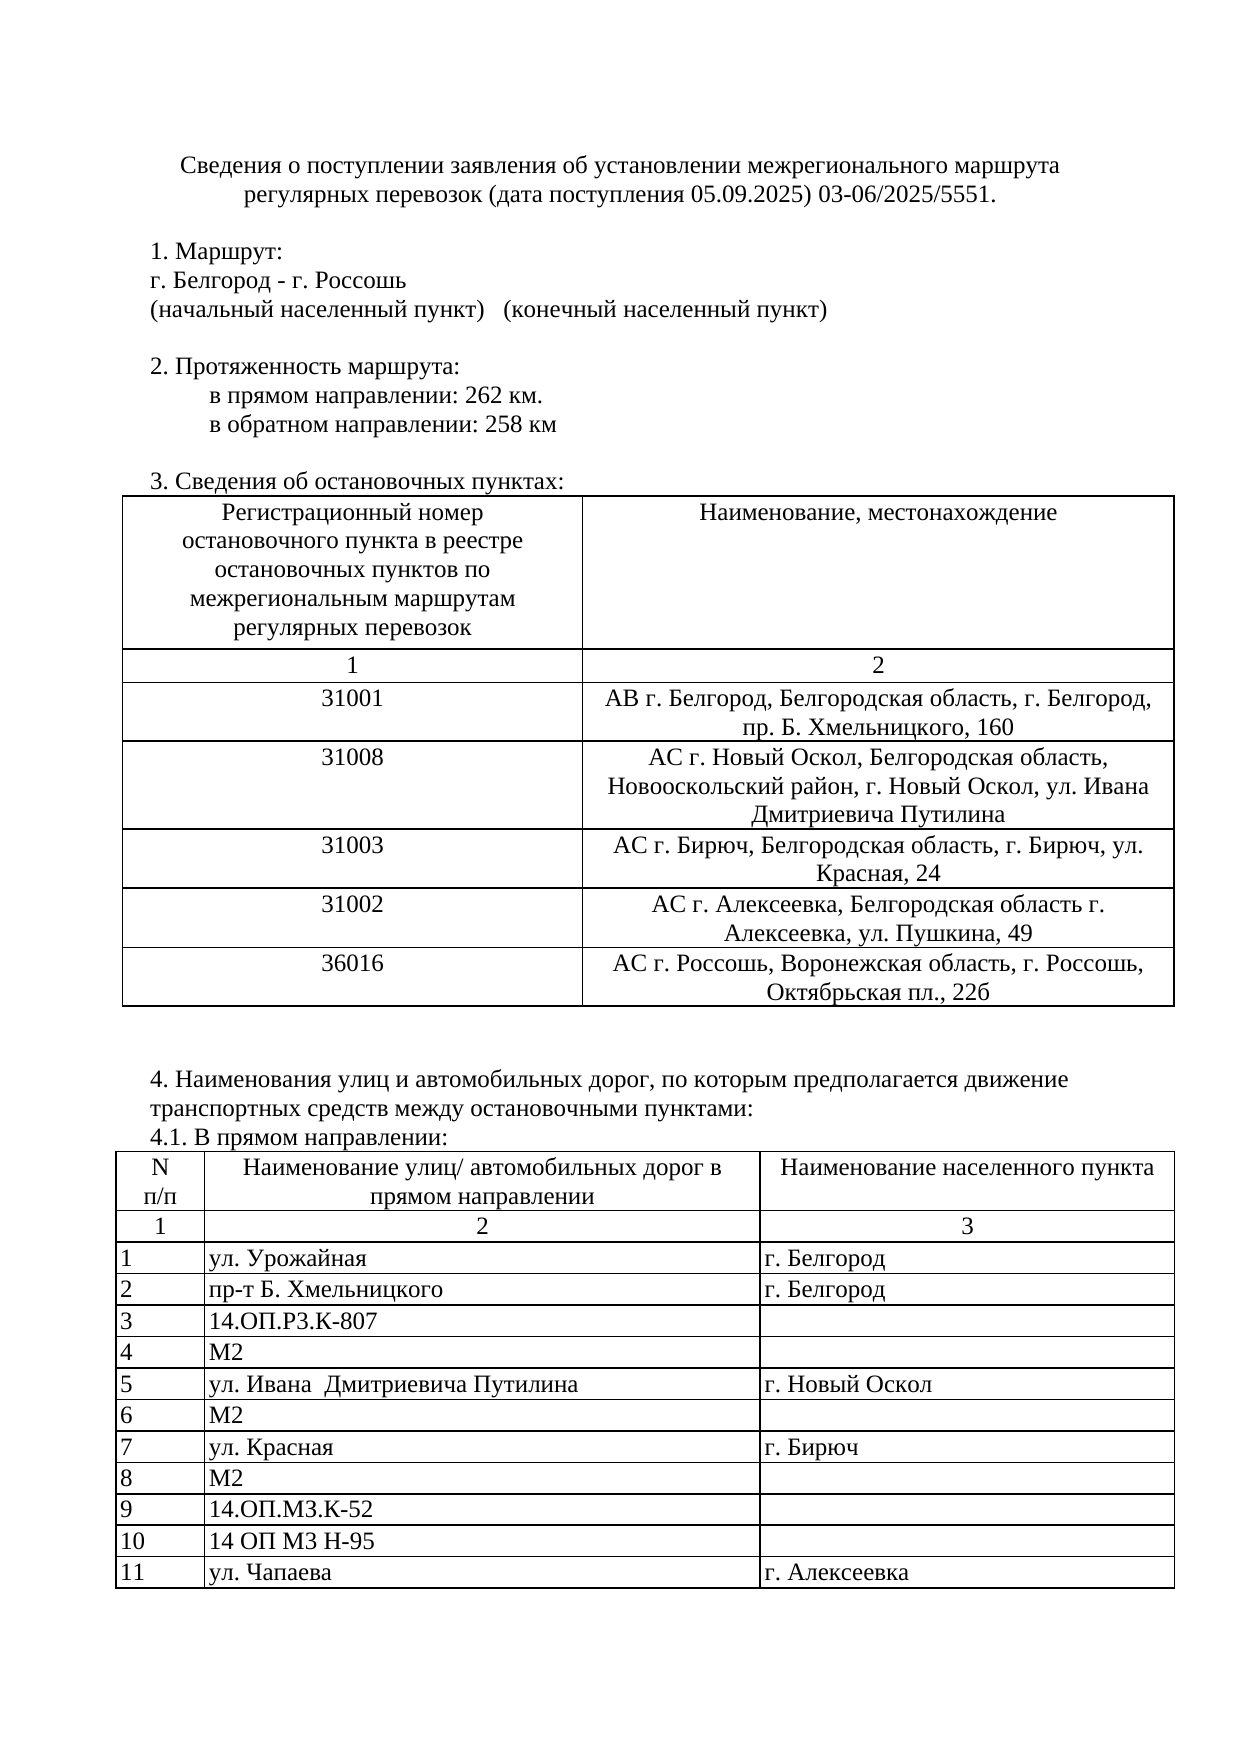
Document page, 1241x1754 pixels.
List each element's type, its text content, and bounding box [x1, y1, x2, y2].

table_cell 9 [117, 1495, 204, 1524]
table_cell 31003 [123, 830, 582, 887]
table_cell 3 [761, 1211, 1174, 1241]
table_cell М2 [205, 1400, 759, 1430]
table_cell г. Алексеевка [761, 1557, 1174, 1587]
table_cell 2 [117, 1274, 204, 1304]
table_cell 2 [205, 1211, 759, 1241]
table_cell 4 [117, 1337, 204, 1367]
table_cell пр-т Б. Хмельницкого [205, 1274, 759, 1304]
table_cell [761, 1495, 1174, 1524]
table_cell 31002 [123, 889, 582, 946]
table_cell АС г. Алексеевка, Белгородская область г. Алексеевка, ул. Пушкина, 49 [583, 889, 1173, 946]
table_cell 8 [117, 1463, 204, 1493]
table_cell АС г. Новый Оскол, Белгородская область, Новооскольский район, г. Новый Оскол, ул. Ивана Дмитриевича Путилина [583, 742, 1173, 828]
table_header Наименование, местонахождение [583, 497, 1173, 648]
table_cell 3 [117, 1306, 204, 1336]
table_cell [761, 1463, 1174, 1493]
text 3. Сведения об остановочных пунктах: [150, 466, 1090, 495]
table_cell [761, 1306, 1174, 1336]
table_cell 2 [583, 650, 1173, 681]
text 1. Маршрут: [150, 236, 1090, 265]
table_cell 31001 [123, 683, 582, 740]
table_cell ул. Ивана Дмитриевича Путилина [205, 1369, 759, 1398]
text 4.1. В прямом направлении: [150, 1122, 1090, 1151]
table_cell 36016 [123, 948, 582, 1005]
table_cell АВ г. Белгород, Белгородская область, г. Белгород, пр. Б. Хмельницкого, 160 [583, 683, 1173, 740]
table_cell [761, 1526, 1174, 1556]
table_cell г. Белгород [761, 1274, 1174, 1304]
text в обратном направлении: 258 км [150, 409, 1090, 437]
table_header Наименование населенного пункта [761, 1152, 1174, 1210]
table_cell 5 [117, 1369, 204, 1398]
table_cell 14.ОП.Р3.К-807 [205, 1306, 759, 1336]
table_cell ул. Чапаева [205, 1557, 759, 1587]
table_cell М2 [205, 1337, 759, 1367]
table_header Наименование улиц/ автомобильных дорог в прямом направлении [205, 1152, 759, 1210]
table_header Регистрационный номер остановочного пункта в реестре остановочных пунктов по межрегиональным маршрутам регулярных перевозок [123, 497, 582, 648]
table_cell г. Белгород [761, 1243, 1174, 1273]
table_header N п/п [117, 1152, 204, 1210]
table_cell М2 [205, 1463, 759, 1493]
table_cell 10 [117, 1526, 204, 1556]
text 2. Протяженность маршрута: [150, 351, 1090, 380]
table_cell 1 [123, 650, 582, 681]
text Сведения о поступлении заявления об установлении межрегионального маршрута регулярных перевозок (дата поступления 05.09.2025) 03-06/2025/5551. [150, 150, 1090, 207]
table_cell 1 [117, 1211, 204, 1241]
table_cell г. Бирюч [761, 1432, 1174, 1461]
table_cell АС г. Россошь, Воронежская область, г. Россошь, Октябрьская пл., 22б [583, 948, 1173, 1005]
table_cell АС г. Бирюч, Белгородская область, г. Бирюч, ул. Красная, 24 [583, 830, 1173, 887]
table_cell ул. Урожайная [205, 1243, 759, 1273]
table_cell [761, 1400, 1174, 1430]
table_cell 14 ОП М3 Н-95 [205, 1526, 759, 1556]
text 4. Наименования улиц и автомобильных дорог, по которым предполагается движение транспортных средств между остановочными пунктами: [150, 1064, 1090, 1122]
text в прямом направлении: 262 км. [150, 380, 1090, 409]
table_cell [761, 1337, 1174, 1367]
table_cell 11 [117, 1557, 204, 1587]
table_cell 7 [117, 1432, 204, 1461]
table_cell 31008 [123, 742, 582, 828]
table_cell 1 [117, 1243, 204, 1273]
table_cell 6 [117, 1400, 204, 1430]
table_cell 14.ОП.МЗ.К-52 [205, 1495, 759, 1524]
table_cell г. Новый Оскол [761, 1369, 1174, 1398]
text г. Белгород - г. Россошь [150, 265, 1090, 294]
table_cell ул. Красная [205, 1432, 759, 1461]
text (начальный населенный пункт) (конечный населенный пункт) [150, 294, 1090, 322]
